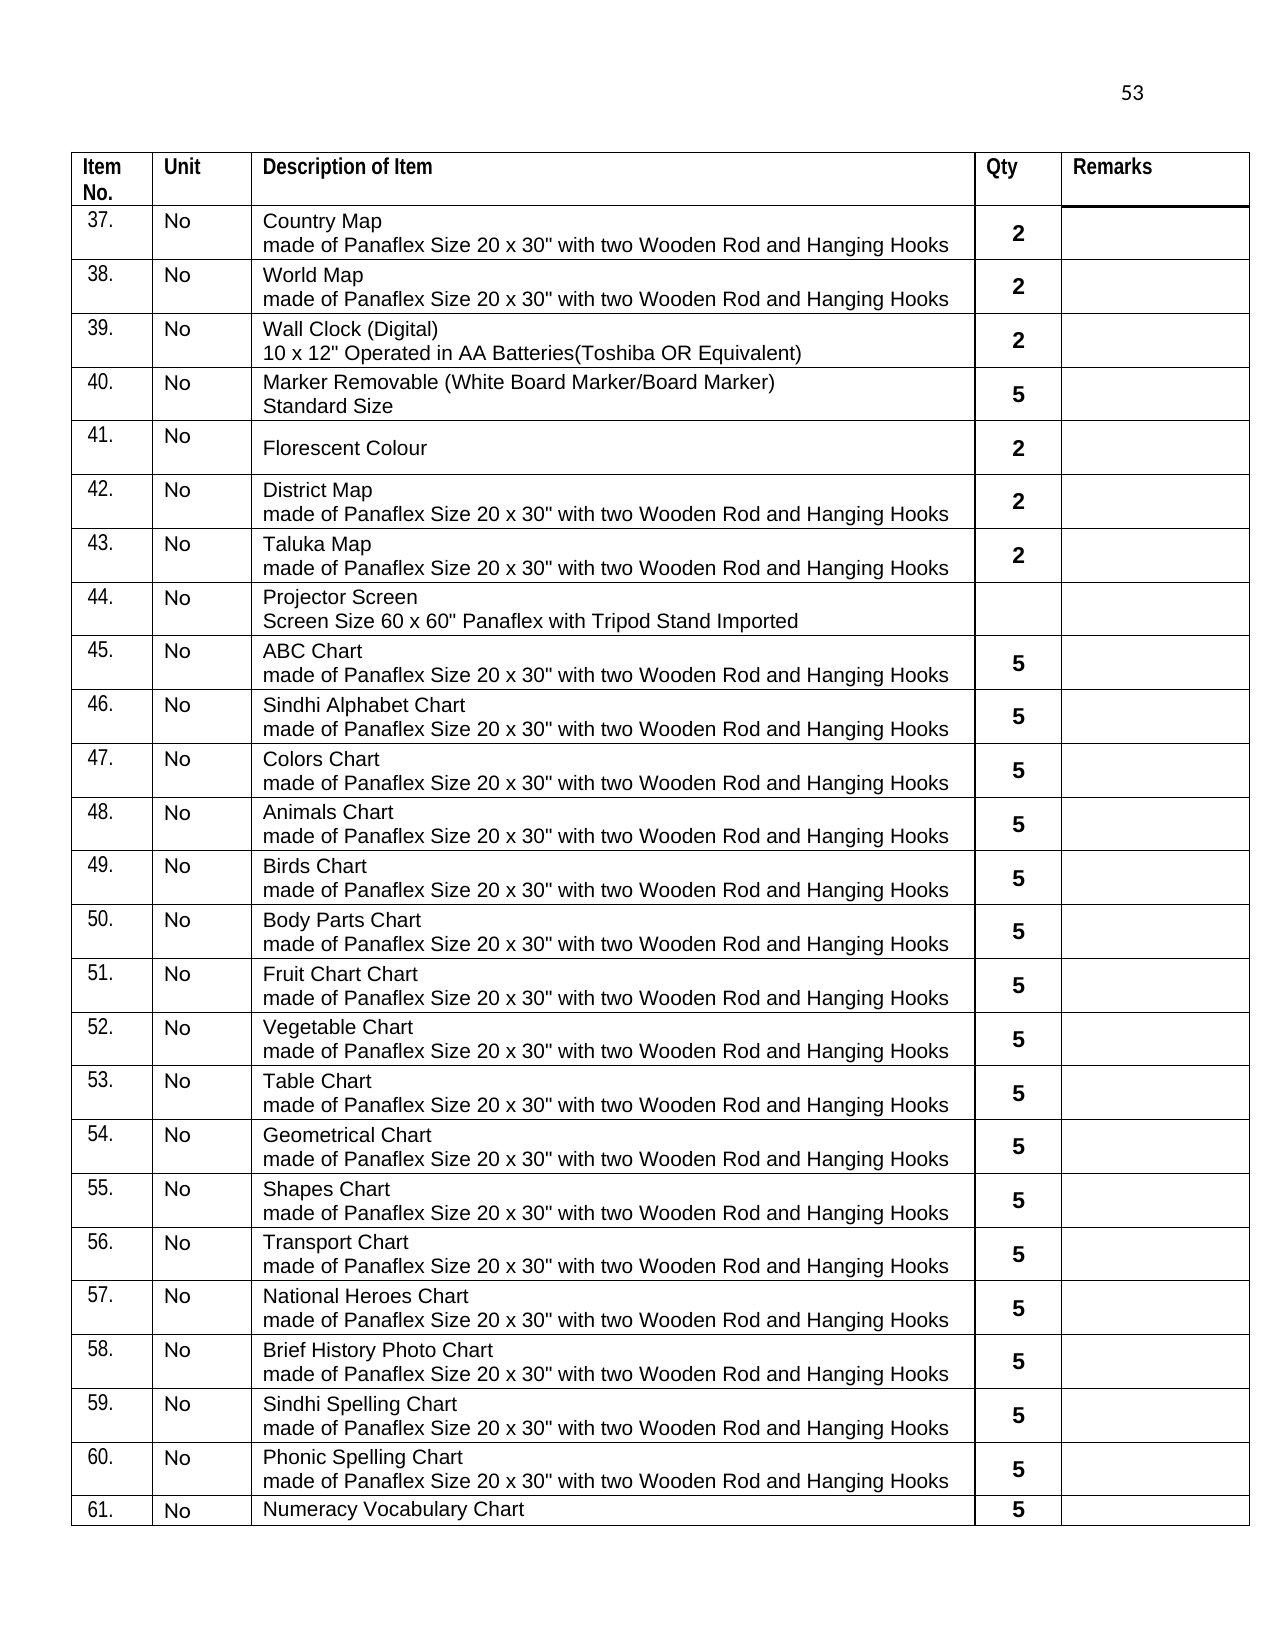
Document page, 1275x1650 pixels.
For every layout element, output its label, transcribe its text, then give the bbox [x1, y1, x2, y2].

table_cell Marker Removable (White Board Marker/Board Marker) Standard Size [252, 368, 974, 420]
table_cell 5 [976, 959, 1061, 1012]
table_cell No [153, 959, 251, 1012]
table_cell No [153, 690, 251, 743]
table_cell [1062, 1281, 1249, 1334]
table_cell [1062, 905, 1249, 958]
table_cell [72, 851, 152, 904]
table_cell [72, 1335, 152, 1388]
table_cell [72, 905, 152, 958]
table_cell No [153, 421, 251, 474]
table_cell [1062, 1443, 1249, 1495]
table_header Item No. [72, 153, 152, 205]
table_cell No [153, 1066, 251, 1119]
table_cell Taluka Map made of Panaflex Size 20 x 30" with two Wooden Rod and Hanging Hooks [252, 529, 974, 582]
table_cell Vegetable Chart made of Panaflex Size 20 x 30" with two Wooden Rod and Hanging Hooks [252, 1013, 974, 1065]
table_cell Body Parts Chart made of Panaflex Size 20 x 30" with two Wooden Rod and Hanging Hooks [252, 905, 974, 958]
table_cell [72, 1496, 152, 1524]
table_cell 5 [976, 636, 1061, 689]
table_cell [1062, 1389, 1249, 1442]
table_cell 5 [976, 1228, 1061, 1280]
table_cell No [153, 206, 251, 259]
table_cell [72, 1066, 152, 1119]
table_cell [72, 1120, 152, 1173]
table_cell [72, 421, 152, 474]
table_cell No [153, 1174, 251, 1227]
table_cell [1062, 744, 1249, 797]
table_cell 5 [976, 905, 1061, 958]
table_cell No [153, 905, 251, 958]
table_cell 2 [976, 260, 1061, 313]
table_cell No [153, 1496, 251, 1524]
table_cell [1062, 1066, 1249, 1119]
table_header Remarks [1062, 153, 1249, 205]
table_cell [72, 690, 152, 743]
table_cell [72, 636, 152, 689]
table_cell 5 [976, 1174, 1061, 1227]
table_cell No [153, 583, 251, 635]
table_cell [1062, 475, 1249, 528]
table_cell Geometrical Chart made of Panaflex Size 20 x 30" with two Wooden Rod and Hanging Hooks [252, 1120, 974, 1173]
table_cell No [153, 1281, 251, 1334]
table_cell National Heroes Chart made of Panaflex Size 20 x 30" with two Wooden Rod and Hanging Hooks [252, 1281, 974, 1334]
table_cell 5 [976, 744, 1061, 797]
table_cell [976, 583, 1061, 635]
table_cell Sindhi Alphabet Chart made of Panaflex Size 20 x 30" with two Wooden Rod and Hanging Hooks [252, 690, 974, 743]
table_cell 5 [976, 1335, 1061, 1388]
table_cell 2 [976, 529, 1061, 582]
table_cell [72, 959, 152, 1012]
table_cell World Map made of Panaflex Size 20 x 30" with two Wooden Rod and Hanging Hooks [252, 260, 974, 313]
table_cell 5 [976, 1496, 1061, 1524]
table_cell [72, 744, 152, 797]
table_cell No [153, 636, 251, 689]
table_cell No [153, 368, 251, 420]
table_cell Phonic Spelling Chart made of Panaflex Size 20 x 30" with two Wooden Rod and Hanging Hooks [252, 1443, 974, 1495]
table_cell No [153, 744, 251, 797]
table_cell [72, 1174, 152, 1227]
table_cell No [153, 1389, 251, 1442]
table_cell [1062, 798, 1249, 850]
table_cell District Map made of Panaflex Size 20 x 30" with two Wooden Rod and Hanging Hooks [252, 475, 974, 528]
table_cell 5 [976, 798, 1061, 850]
table_cell No [153, 1228, 251, 1280]
table_cell [1062, 851, 1249, 904]
table_cell 2 [976, 475, 1061, 528]
table_cell [72, 1389, 152, 1442]
table_header Description of Item [252, 153, 974, 205]
table_cell [1062, 368, 1249, 420]
table_cell [1062, 421, 1249, 474]
table_cell [72, 798, 152, 850]
table_header Qty [976, 153, 1061, 205]
table_cell Florescent Colour [252, 421, 974, 474]
table_cell Projector Screen Screen Size 60 x 60" Panaflex with Tripod Stand Imported [252, 583, 974, 635]
table_cell No [153, 529, 251, 582]
table_cell [72, 475, 152, 528]
table_cell 5 [976, 1281, 1061, 1334]
table_cell 2 [976, 421, 1061, 474]
table_cell [1062, 1013, 1249, 1065]
table_cell No [153, 798, 251, 850]
table_cell [72, 1013, 152, 1065]
table_cell [1062, 208, 1249, 259]
table_cell [1062, 1174, 1249, 1227]
table_cell [1062, 1228, 1249, 1280]
table_cell 5 [976, 1389, 1061, 1442]
table_cell [1062, 260, 1249, 313]
table_cell [1062, 690, 1249, 743]
table_cell [72, 206, 152, 259]
table_cell [72, 583, 152, 635]
table_cell 5 [976, 690, 1061, 743]
table_cell [72, 1443, 152, 1495]
table_cell [72, 368, 152, 420]
table_cell Transport Chart made of Panaflex Size 20 x 30" with two Wooden Rod and Hanging Hooks [252, 1228, 974, 1280]
table_cell [1062, 959, 1249, 1012]
table_cell Wall Clock (Digital) 10 x 12" Operated in AA Batteries(Toshiba OR Equivalent) [252, 314, 974, 367]
table_cell [1062, 583, 1249, 635]
table_cell No [153, 851, 251, 904]
table_cell [72, 314, 152, 367]
table_cell 2 [976, 314, 1061, 367]
table_cell Sindhi Spelling Chart made of Panaflex Size 20 x 30" with two Wooden Rod and Hanging Hooks [252, 1389, 974, 1442]
table_cell [1062, 1120, 1249, 1173]
table_cell 5 [976, 1443, 1061, 1495]
table_cell [1062, 1496, 1249, 1524]
table_cell Table Chart made of Panaflex Size 20 x 30" with two Wooden Rod and Hanging Hooks [252, 1066, 974, 1119]
table_cell 2 [976, 206, 1061, 259]
table_cell No [153, 1335, 251, 1388]
table_cell Country Map made of Panaflex Size 20 x 30" with two Wooden Rod and Hanging Hooks [252, 206, 974, 259]
table_cell [72, 529, 152, 582]
table_cell 5 [976, 1120, 1061, 1173]
table_cell ABC Chart made of Panaflex Size 20 x 30" with two Wooden Rod and Hanging Hooks [252, 636, 974, 689]
table_cell [1062, 314, 1249, 367]
table_cell No [153, 314, 251, 367]
table_cell 5 [976, 1013, 1061, 1065]
table_cell Birds Chart made of Panaflex Size 20 x 30" with two Wooden Rod and Hanging Hooks [252, 851, 974, 904]
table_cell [252, 1496, 974, 1524]
table_cell [1062, 1335, 1249, 1388]
table_header Unit [153, 153, 251, 205]
table_cell [1062, 636, 1249, 689]
table_cell 5 [976, 1066, 1061, 1119]
table_cell No [153, 1443, 251, 1495]
table_cell No [153, 1013, 251, 1065]
table_cell 5 [976, 851, 1061, 904]
table_cell No [153, 260, 251, 313]
table_cell [72, 1228, 152, 1280]
table_cell Shapes Chart made of Panaflex Size 20 x 30" with two Wooden Rod and Hanging Hooks [252, 1174, 974, 1227]
table_cell No [153, 1120, 251, 1173]
table_cell [1062, 529, 1249, 582]
table_cell [72, 260, 152, 313]
table_cell Brief History Photo Chart made of Panaflex Size 20 x 30" with two Wooden Rod and Hanging Hooks [252, 1335, 974, 1388]
table_cell No [153, 475, 251, 528]
table_cell 5 [976, 368, 1061, 420]
table_cell Fruit Chart Chart made of Panaflex Size 20 x 30" with two Wooden Rod and Hanging Hooks [252, 959, 974, 1012]
table_cell [72, 1281, 152, 1334]
table_cell Colors Chart made of Panaflex Size 20 x 30" with two Wooden Rod and Hanging Hooks [252, 744, 974, 797]
table_cell Animals Chart made of Panaflex Size 20 x 30" with two Wooden Rod and Hanging Hooks [252, 798, 974, 850]
